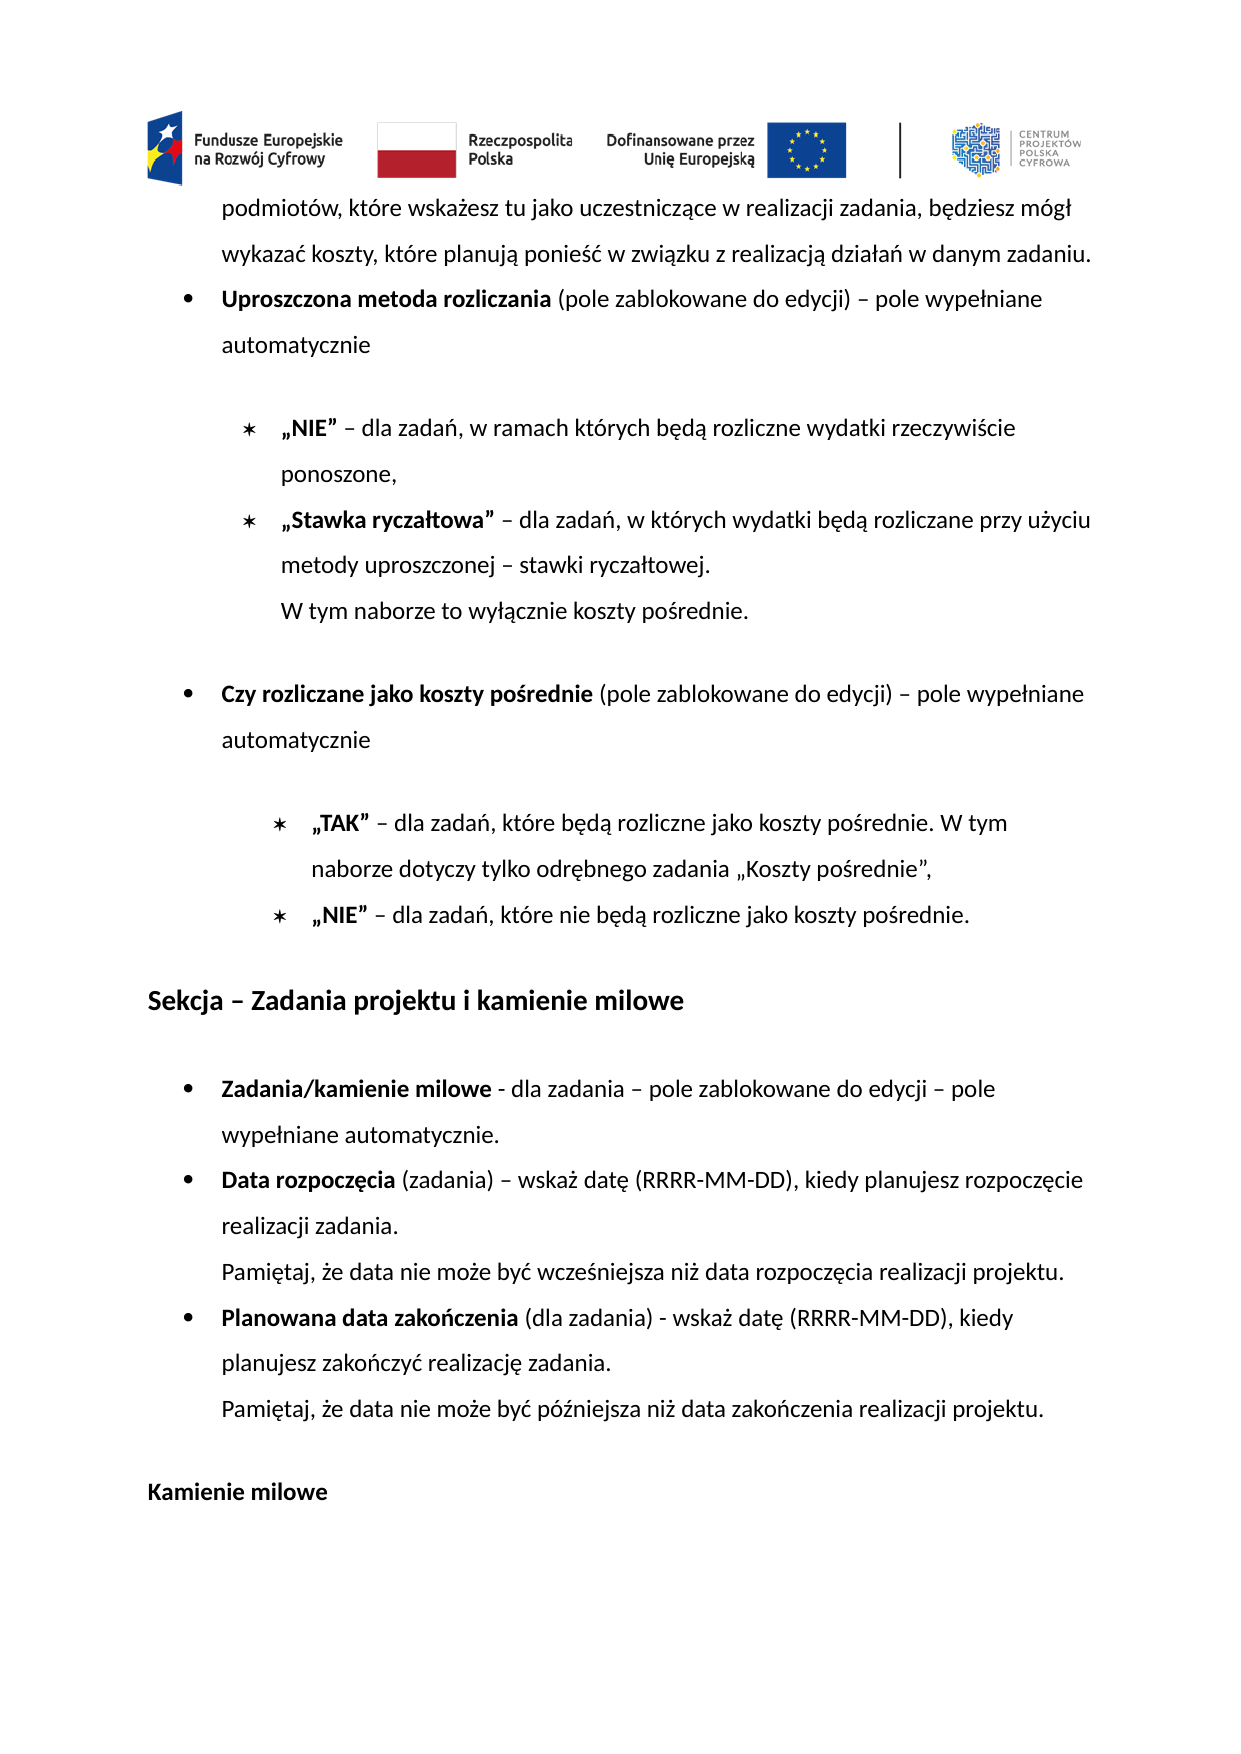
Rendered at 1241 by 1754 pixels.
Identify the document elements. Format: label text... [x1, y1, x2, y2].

list Data rozpoczęcia (zadania) – wskaż datę (RRRR-MM-DD), kiedy planujesz rozpoczęcie realizacji zadania. Pamiętaj, że data nie może być wcześniejsza niż data rozpoczęcia realizacji projektu. [184, 1164, 1093, 1287]
subtitle Sekcja – Zadania projektu i kamienie milowe [148, 982, 1093, 1018]
text „NIE” – dla zadań, które nie będą rozliczne jako koszty pośrednie. [274, 899, 1093, 929]
picture [147, 111, 1081, 186]
list Zadania/kamienie milowe - dla zadania – pole zablokowane do edycji – pole wypełniane automatycznie. [184, 1073, 1093, 1149]
text „Stawka ryczałtowa” – dla zadań, w których wydatki będą rozliczane przy użyciu metody uproszczonej – stawki ryczałtowej. W tym naborze to wyłącznie koszty pośrednie. [243, 504, 1093, 626]
text „TAK” – dla zadań, które będą rozliczne jako koszty pośrednie. W tym naborze dotyczy tylko odrębnego zadania „Koszty pośrednie”, [274, 807, 1093, 884]
text Kamienie milowe [148, 1476, 1093, 1507]
list Planowana data zakończenia (dla zadania) - wskaż datę (RRRR-MM-DD), kiedy planujesz zakończyć realizację zadania. Pamiętaj, że data nie może być późniejsza niż data zakończenia realizacji projektu. [184, 1302, 1093, 1424]
list Uproszczona metoda rozliczania (pole zablokowane do edycji) – pole wypełniane automatycznie [184, 283, 1093, 360]
text „NIE” – dla zadań, w ramach których będą rozliczne wydatki rzeczywiście ponoszone, [243, 412, 1093, 489]
list Czy rozliczane jako koszty pośrednie (pole zablokowane do edycji) – pole wypełniane automatycznie [184, 678, 1093, 755]
